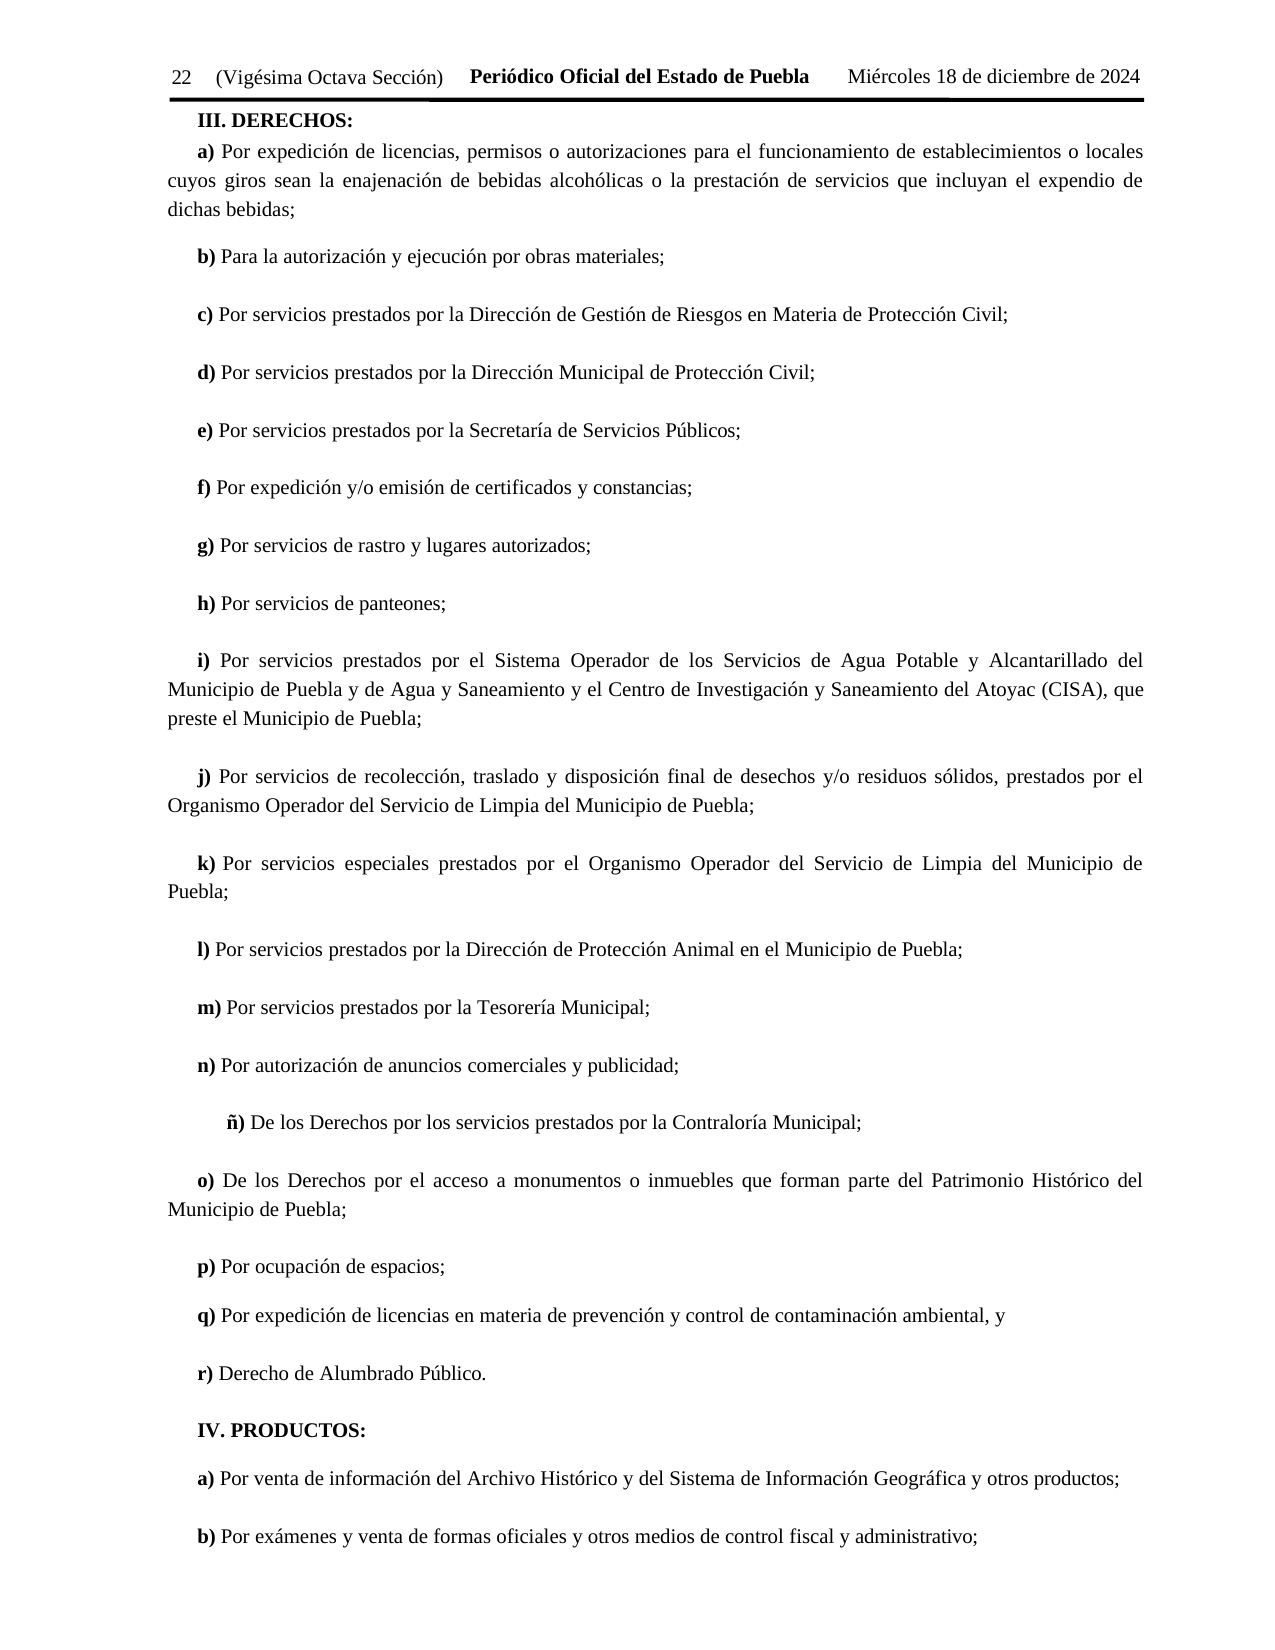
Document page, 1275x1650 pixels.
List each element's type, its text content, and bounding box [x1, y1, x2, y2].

list Por servicios prestados por la Dirección Municipal de Protección Civil; [197, 360, 1162, 384]
list Por exámenes y venta de formas oficiales y otros medios de control fiscal y administrativo; [197, 1524, 1162, 1548]
list Por servicios de recolección, traslado y disposición final de desechos y/o residuos sólidos, prestados por el Organismo Operador del Servicio de Limpia del Municipio de Puebla; [167, 764, 1144, 817]
list Derecho de Alumbrado Público. [197, 1360, 1162, 1384]
list Por servicios de rastro y lugares autorizados; [197, 533, 1162, 557]
list Por expedición de licencias, permisos o autorizaciones para el funcionamiento de establecimientos o locales cuyos giros sean la enajenación de bebidas alcohólicas o la prestación de servicios que incluyan el expendio de dichas bebidas; [167, 139, 1144, 221]
subtitle PRODUCTOS: [197, 1418, 1162, 1442]
list Por servicios prestados por la Tesorería Municipal; [197, 995, 1162, 1019]
list Por servicios prestados por la Dirección de Gestión de Riesgos en Materia de Protección Civil; [197, 302, 1162, 326]
text ñ) De los Derechos por los servicios prestados por la Contraloría Municipal; [197, 1110, 1162, 1134]
subtitle DERECHOS: [197, 107, 1162, 132]
list Para la autorización y ejecución por obras materiales; [197, 244, 1162, 268]
list Por ocupación de espacios; [197, 1254, 1162, 1278]
list De los Derechos por el acceso a monumentos o inmuebles que forman parte del Patrimonio Histórico del Municipio de Puebla; [167, 1168, 1144, 1221]
list Por autorización de anuncios comerciales y publicidad; [197, 1052, 1162, 1077]
list Por servicios de panteones; [197, 591, 1162, 615]
list Por servicios prestados por el Sistema Operador de los Servicios de Agua Potable y Alcantarillado del Municipio de Puebla y de Agua y Saneamiento y el Centro de Investigación y Saneamiento del Atoyac (CISA), que preste el Municipio de Puebla; [167, 648, 1145, 730]
list Por expedición y/o emisión de certificados y constancias; [197, 475, 1162, 499]
list Por servicios especiales prestados por el Organismo Operador del Servicio de Limpia del Municipio de Puebla; [167, 850, 1143, 903]
list Por servicios prestados por la Dirección de Protección Animal en el Municipio de Puebla; [197, 937, 1162, 961]
list Por expedición de licencias en materia de prevención y control de contaminación ambiental, y [197, 1303, 1162, 1327]
list Por servicios prestados por la Secretaría de Servicios Públicos; [197, 417, 1162, 442]
list Por venta de información del Archivo Histórico y del Sistema de Información Geográfica y otros productos; [197, 1466, 1162, 1490]
